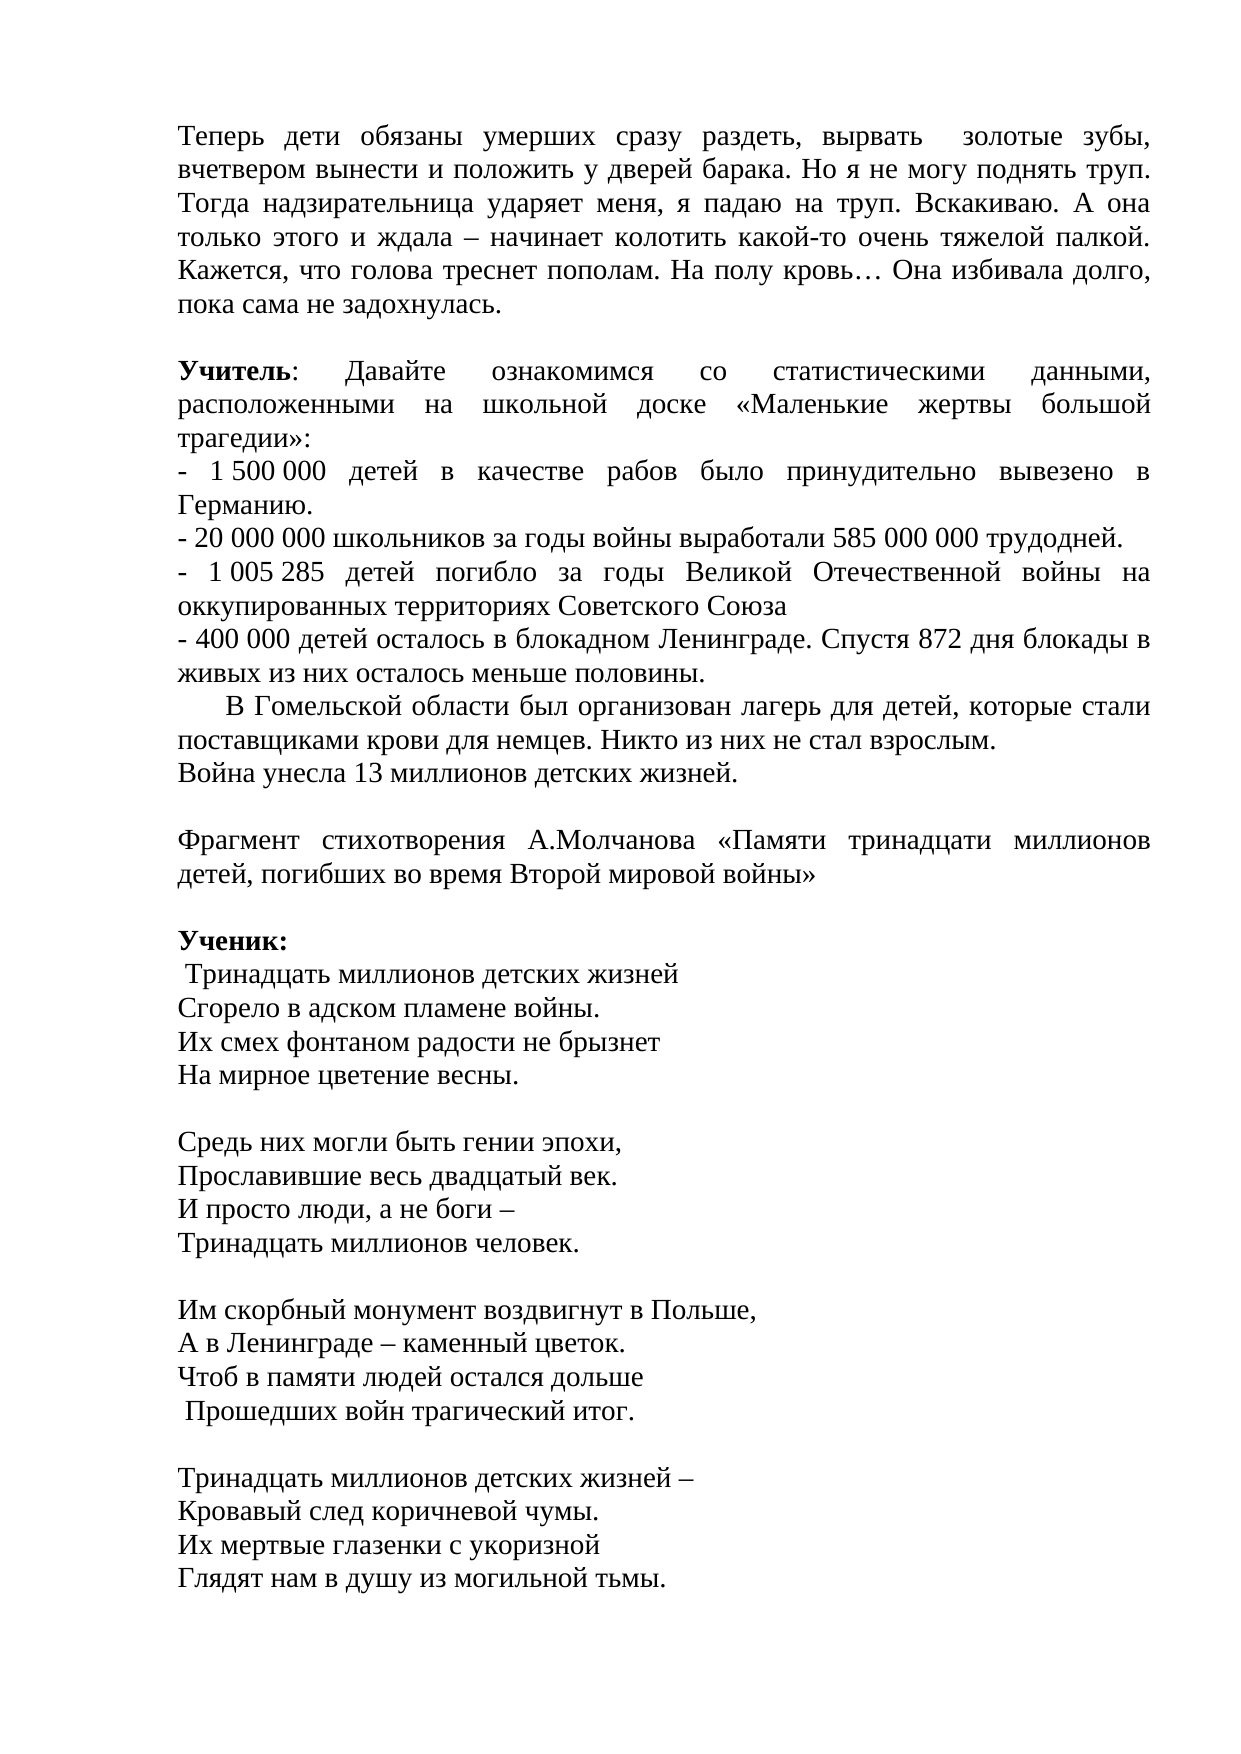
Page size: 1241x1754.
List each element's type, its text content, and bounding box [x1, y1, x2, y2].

text - 20 000 000 школьников за годы войны выработали 585 000 000 трудодней. [177, 521, 1152, 554]
text Чтоб в памяти людей остался дольше [177, 1359, 1152, 1393]
text А в Ленинграде – каменный цветок. [177, 1326, 1152, 1359]
text Средь них могли быть гении эпохи, [177, 1124, 1152, 1158]
text - 1 500 000 детей в качестве рабов было принудительно вывезено в Германию. [177, 453, 1152, 521]
text Кровавый след коричневой чумы. [177, 1493, 1152, 1527]
text Фрагмент стихотворения А.Молчанова «Памяти тринадцати миллионов детей, погибших во время Второй мировой войны» [177, 822, 1152, 889]
text Их мертвые глазенки с укоризной [177, 1527, 1152, 1560]
text Тринадцать миллионов детских жизней [177, 957, 1152, 990]
text - 400 000 детей осталось в блокадном Ленинграде. Спустя 872 дня блокады в живых из них осталось меньше половины. [177, 621, 1152, 688]
text Сгорело в адском пламене войны. [177, 990, 1152, 1024]
text Ученик: [177, 923, 1152, 957]
text Их смех фонтаном радости не брызнет [177, 1024, 1152, 1057]
text Учитель: Давайте ознакомимся со статистическими данными, расположенными на школьной доске «Маленькие жертвы большой трагедии»: [177, 353, 1152, 453]
text И просто люди, а не боги – [177, 1191, 1152, 1225]
text Прославившие весь двадцатый век. [177, 1158, 1152, 1191]
text Тринадцать миллионов человек. [177, 1225, 1152, 1258]
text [177, 118, 1152, 319]
text Война унесла 13 миллионов детских жизней. [177, 755, 1152, 789]
text На мирное цветение весны. [177, 1057, 1152, 1091]
text Прошедших войн трагический итог. [177, 1393, 1152, 1426]
text Глядят нам в душу из могильной тьмы. [177, 1560, 1152, 1594]
text - 1 005 285 детей погибло за годы Великой Отечественной войны на оккупированных территориях Советского Союза [177, 554, 1152, 621]
text В Гомельской области был организован лагерь для детей, которые стали поставщиками крови для немцев. Никто из них не стал взрослым. [177, 688, 1152, 755]
text Тринадцать миллионов детских жизней – [177, 1460, 1152, 1493]
text Им скорбный монумент воздвигнут в Польше, [177, 1292, 1152, 1326]
